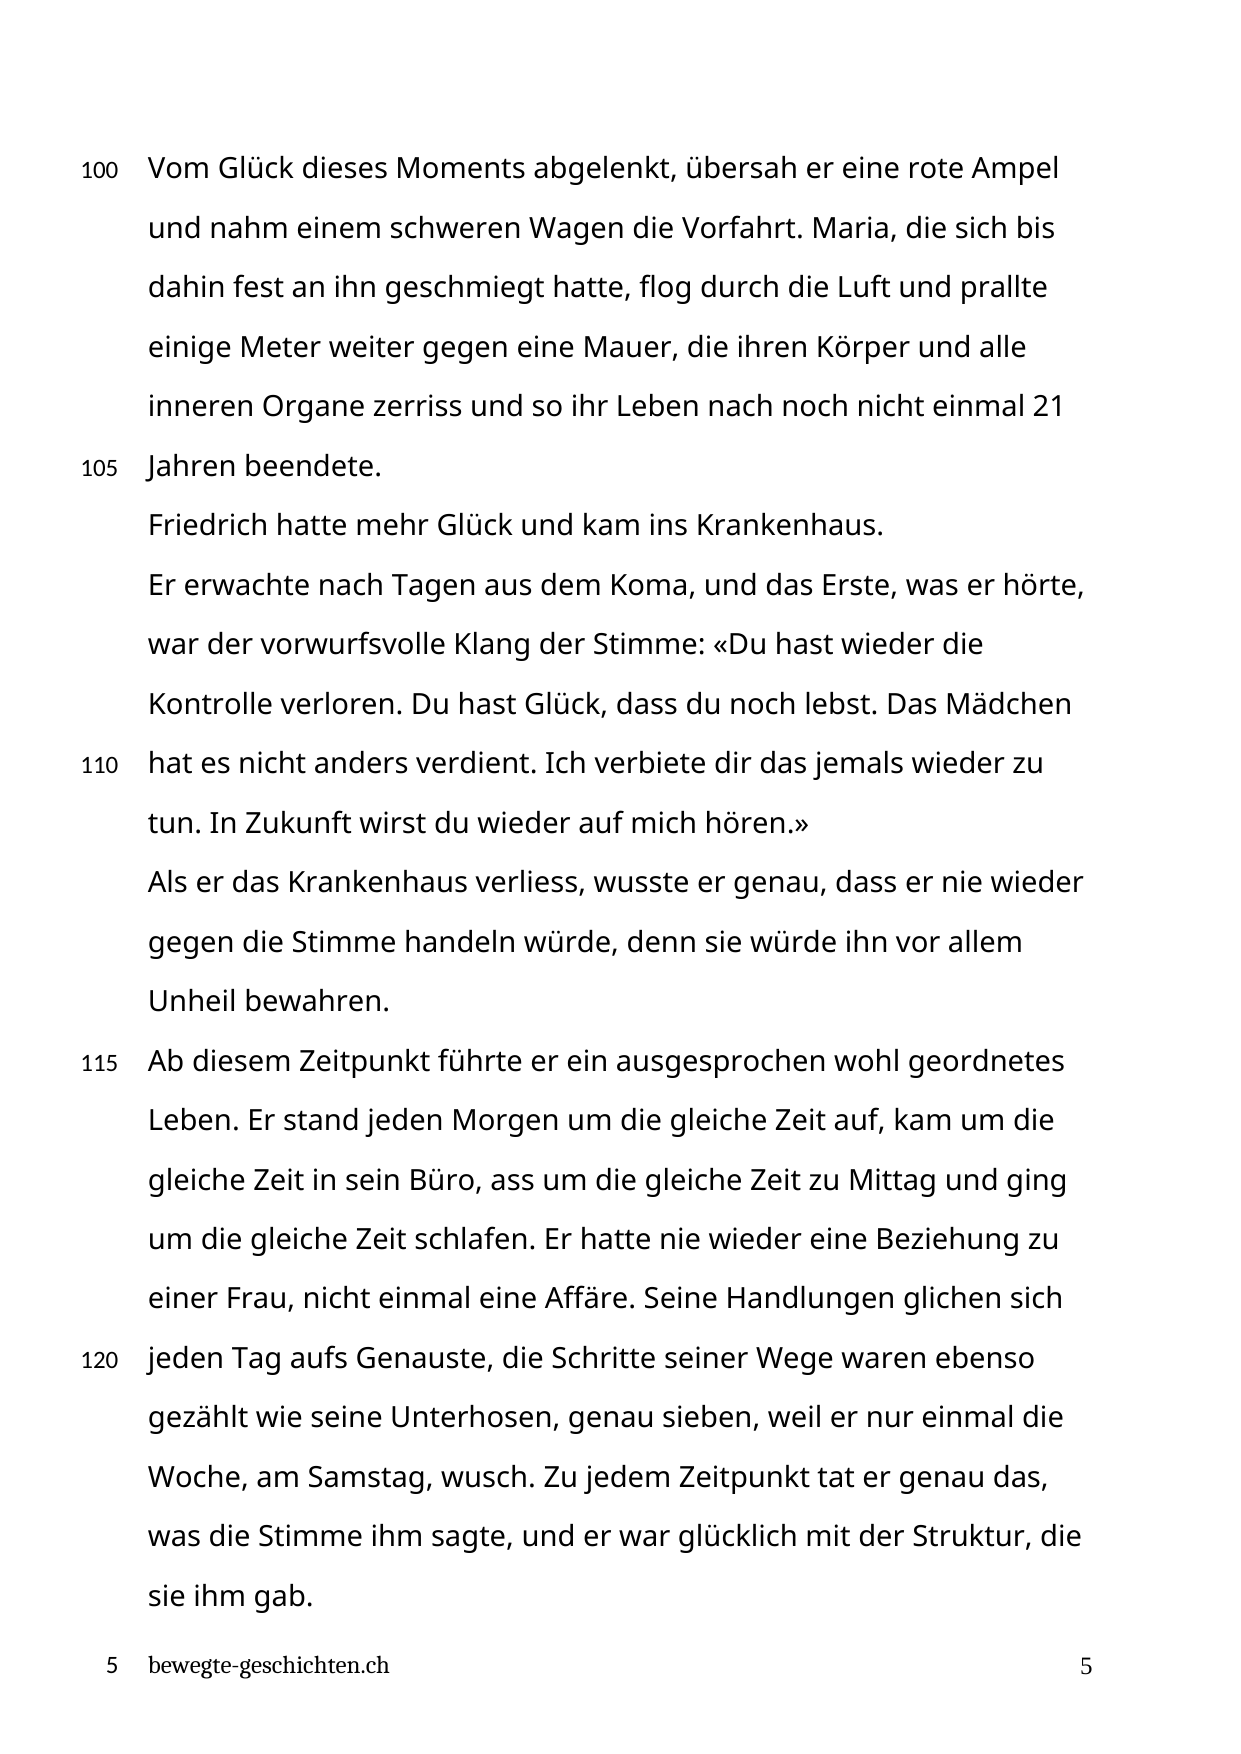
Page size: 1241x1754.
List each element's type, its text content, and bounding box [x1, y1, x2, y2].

text Vom Glück dieses Moments abgelenkt, übersah er eine rote Ampel und nahm einem schweren Wagen die Vorfahrt. Maria, die sich bis dahin fest an ihn geschmiegt hatte, flog durch die Luft und prallte einige Meter weiter gegen eine Mauer, die ihren Körper und alle inneren Organe zerriss und so ihr Leben nach noch nicht einmal 21 Jahren beendete. [148, 148, 1092, 485]
text Ab diesem Zeitpunkt führte er ein ausgesprochen wohl geordnetes Leben. Er stand jeden Morgen um die gleiche Zeit auf, kam um die gleiche Zeit in sein Büro, ass um die gleiche Zeit zu Mittag und ging um die gleiche Zeit schlafen. Er hatte nie wieder eine Beziehung zu einer Frau, nicht einmal eine Affäre. Seine Handlungen glichen sich jeden Tag aufs Genauste, die Schritte seiner Wege waren ebenso gezählt wie seine Unterhosen, genau sieben, weil er nur einmal die Woche, am Samstag, wusch. Zu jedem Zeitpunkt tat er genau das, was die Stimme ihm sagte, und er war glücklich mit der Struktur, die sie ihm gab. [148, 1040, 1092, 1615]
text Er erwachte nach Tagen aus dem Koma, und das Erste, was er hörte, war der vorwurfsvolle Klang der Stimme: «Du hast wieder die Kontrolle verloren. Du hast Glück, dass du noch lebst. Das Mädchen hat es nicht anders verdient. Ich verbiete dir das jemals wieder zu tun. In Zukunft wirst du wieder auf mich hören.» [148, 564, 1092, 842]
text Als er das Krankenhaus verliess, wusste er genau, dass er nie wieder gegen die Stimme handeln würde, denn sie würde ihn vor allem Unheil bewahren. [148, 861, 1092, 1020]
text Friedrich hatte mehr Glück und kam ins Krankenhaus. [148, 504, 1092, 544]
